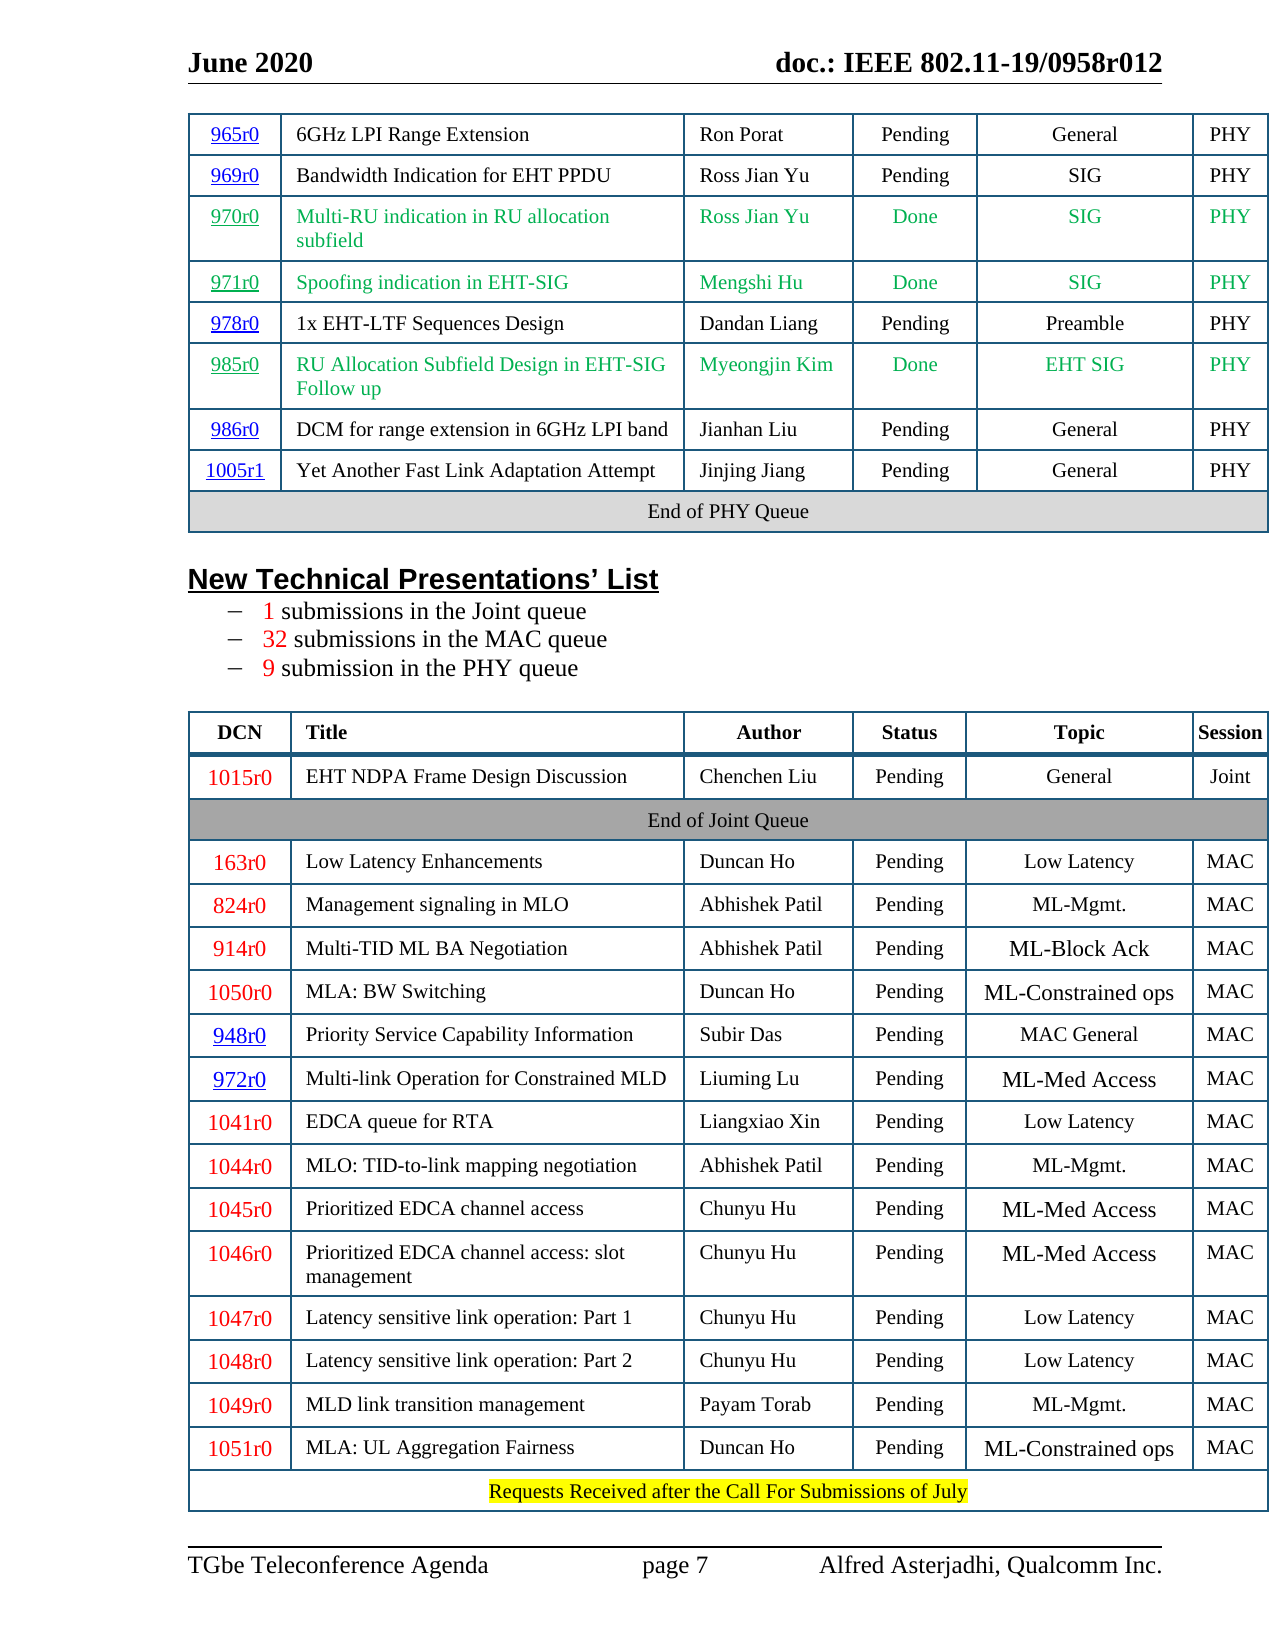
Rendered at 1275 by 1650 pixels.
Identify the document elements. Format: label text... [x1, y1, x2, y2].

table_cell Mengshi Hu [685, 262, 852, 301]
table_cell Low Latency [967, 841, 1192, 882]
table_header DCN [190, 713, 290, 752]
table_cell 1047r0 [190, 1297, 290, 1339]
table_cell General [967, 757, 1192, 798]
table_cell Pending [854, 156, 976, 195]
table_cell ML-Constrained ops [967, 1428, 1192, 1469]
table_cell Pending [854, 1102, 965, 1143]
table_cell 978r0 [190, 303, 280, 342]
table_cell Pending [854, 1189, 965, 1230]
table_cell ML-Med Access [967, 1189, 1192, 1230]
table_cell MAC [1194, 1015, 1267, 1056]
table_cell Liangxiao Xin [685, 1102, 852, 1143]
table_cell PHY [1194, 344, 1267, 407]
table_cell Done [854, 344, 976, 407]
table_cell 985r0 [190, 344, 280, 407]
table_cell 1044r0 [190, 1145, 290, 1187]
table_cell PHY [1194, 197, 1267, 260]
table_cell 970r0 [190, 197, 280, 260]
table_cell Pending [854, 303, 976, 342]
table_cell Pending [854, 1428, 965, 1469]
table_cell Multi-TID ML BA Negotiation [292, 928, 683, 969]
table_cell General [978, 451, 1192, 490]
table_cell Pending [854, 1058, 965, 1100]
table_cell 1048r0 [190, 1341, 290, 1382]
table_cell MAC [1194, 1145, 1267, 1187]
table_cell 986r0 [190, 410, 280, 449]
table_cell 1046r0 [190, 1232, 290, 1295]
table_cell MAC [1194, 885, 1267, 926]
table_cell Pending [854, 410, 976, 449]
table_cell Jinjing Jiang [685, 451, 852, 490]
table_cell End of PHY Queue [190, 492, 1267, 531]
table_cell Jianhan Liu [685, 410, 852, 449]
list 9 submission in the PHY queue [225, 653, 1162, 682]
table_cell General [978, 115, 1192, 154]
table_header Session [1194, 713, 1267, 752]
table_cell ML-Mgmt. [967, 885, 1192, 926]
table_header Author [685, 713, 852, 752]
table_cell MAC [1194, 1384, 1267, 1426]
table_cell ML-Mgmt. [967, 1384, 1192, 1426]
table_cell Preamble [978, 303, 1192, 342]
table_cell Multi-link Operation for Constrained MLD [292, 1058, 683, 1100]
table_cell EHT SIG [978, 344, 1192, 407]
table_cell Pending [854, 1384, 965, 1426]
table_header Topic [967, 713, 1192, 752]
table_cell Duncan Ho [685, 841, 852, 882]
table_cell Dandan Liang [685, 303, 852, 342]
table_cell EHT NDPA Frame Design Discussion [292, 757, 683, 798]
table_cell MLD link transition management [292, 1384, 683, 1426]
table_cell ML-Block Ack [967, 928, 1192, 969]
table_cell Low Latency [967, 1341, 1192, 1382]
table_cell MAC [1194, 971, 1267, 1013]
table_cell 1005r1 [190, 451, 280, 490]
table_cell MLA: BW Switching [292, 971, 683, 1013]
table_cell Pending [854, 885, 965, 926]
table_cell RU Allocation Subfield Design in EHT-SIG Follow up [282, 344, 683, 407]
table_cell Done [854, 262, 976, 301]
table_cell Chunyu Hu [685, 1341, 852, 1382]
table_cell Pending [854, 115, 976, 154]
table_cell Subir Das [685, 1015, 852, 1056]
table_cell Pending [854, 1232, 965, 1295]
table_cell SIG [978, 156, 1192, 195]
table_cell Low Latency [967, 1297, 1192, 1339]
table_cell Low Latency [967, 1102, 1192, 1143]
table_cell MAC [1194, 841, 1267, 882]
table_cell PHY [1194, 410, 1267, 449]
table_cell 914r0 [190, 928, 290, 969]
table_cell Duncan Ho [685, 971, 852, 1013]
table_cell 965r0 [190, 115, 280, 154]
table_cell DCM for range extension in 6GHz LPI band [282, 410, 683, 449]
table_cell Yet Another Fast Link Adaptation Attempt [282, 451, 683, 490]
table_cell Bandwidth Indication for EHT PPDU [282, 156, 683, 195]
table_cell MAC [1194, 1341, 1267, 1382]
table_cell Chunyu Hu [685, 1232, 852, 1295]
table_cell Pending [854, 1341, 965, 1382]
table_cell Ross Jian Yu [685, 197, 852, 260]
table_cell Prioritized EDCA channel access [292, 1189, 683, 1230]
table_cell 972r0 [190, 1058, 290, 1100]
table_cell 1051r0 [190, 1428, 290, 1469]
table_cell ML-Med Access [967, 1232, 1192, 1295]
table_cell 971r0 [190, 262, 280, 301]
table_cell Prioritized EDCA channel access: slot management [292, 1232, 683, 1295]
table_cell 1049r0 [190, 1384, 290, 1426]
table_cell Requests Received after the Call For Submissions of July [190, 1471, 1267, 1510]
table_cell PHY [1194, 451, 1267, 490]
table_cell Pending [854, 971, 965, 1013]
table_cell Done [854, 197, 976, 260]
table_cell 948r0 [190, 1015, 290, 1056]
table_cell SIG [978, 197, 1192, 260]
table_cell Pending [854, 451, 976, 490]
table_cell 1041r0 [190, 1102, 290, 1143]
table_cell Ross Jian Yu [685, 156, 852, 195]
table_cell Pending [854, 1015, 965, 1056]
table_cell MAC General [967, 1015, 1192, 1056]
table_cell PHY [1194, 156, 1267, 195]
table_cell Spoofing indication in EHT-SIG [282, 262, 683, 301]
table_cell 163r0 [190, 841, 290, 882]
table_cell 6GHz LPI Range Extension [282, 115, 683, 154]
list 1 submissions in the Joint queue [225, 596, 1162, 624]
table_cell MAC [1194, 928, 1267, 969]
table_cell PHY [1194, 303, 1267, 342]
table_cell Pending [854, 841, 965, 882]
table_cell ML-Mgmt. [967, 1145, 1192, 1187]
table_cell Pending [854, 928, 965, 969]
table_cell Myeongjin Kim [685, 344, 852, 407]
table_cell Abhishek Patil [685, 928, 852, 969]
table_cell 1x EHT-LTF Sequences Design [282, 303, 683, 342]
table_cell MAC [1194, 1102, 1267, 1143]
table_cell MAC [1194, 1232, 1267, 1295]
table_cell MLA: UL Aggregation Fairness [292, 1428, 683, 1469]
subtitle New Technical Presentations’ List [187, 562, 1162, 596]
table_cell General [978, 410, 1192, 449]
table_cell Payam Torab [685, 1384, 852, 1426]
table_cell Abhishek Patil [685, 885, 852, 926]
table_cell Low Latency Enhancements [292, 841, 683, 882]
table_cell MLO: TID-to-link mapping negotiation [292, 1145, 683, 1187]
table_cell PHY [1194, 115, 1267, 154]
table_cell Duncan Ho [685, 1428, 852, 1469]
table_cell Liuming Lu [685, 1058, 852, 1100]
table_cell Latency sensitive link operation: Part 2 [292, 1341, 683, 1382]
table_cell Abhishek Patil [685, 1145, 852, 1187]
table_cell Pending [854, 757, 965, 798]
table_cell MAC [1194, 1297, 1267, 1339]
table_cell Latency sensitive link operation: Part 1 [292, 1297, 683, 1339]
table_cell Multi-RU indication in RU allocation subfield [282, 197, 683, 260]
table_cell Chunyu Hu [685, 1189, 852, 1230]
table_cell Management signaling in MLO [292, 885, 683, 926]
table_cell ML-Med Access [967, 1058, 1192, 1100]
list 32 submissions in the MAC queue [225, 624, 1162, 653]
table_cell MAC [1194, 1058, 1267, 1100]
table_cell 1050r0 [190, 971, 290, 1013]
table_cell EDCA queue for RTA [292, 1102, 683, 1143]
table_cell Joint [1194, 757, 1267, 798]
table_cell MAC [1194, 1189, 1267, 1230]
table_cell 1045r0 [190, 1189, 290, 1230]
table_cell Pending [854, 1145, 965, 1187]
table_cell Chenchen Liu [685, 757, 852, 798]
table_cell 1015r0 [190, 757, 290, 798]
table_cell Priority Service Capability Information [292, 1015, 683, 1056]
table_cell 824r0 [190, 885, 290, 926]
table_cell End of Joint Queue [190, 800, 1267, 839]
table_cell ML-Constrained ops [967, 971, 1192, 1013]
table_cell Pending [854, 1297, 965, 1339]
table_cell MAC [1194, 1428, 1267, 1469]
table_cell Ron Porat [685, 115, 852, 154]
table_header Status [854, 713, 965, 752]
table_cell 969r0 [190, 156, 280, 195]
table_cell SIG [978, 262, 1192, 301]
table_cell PHY [1194, 262, 1267, 301]
table_cell Chunyu Hu [685, 1297, 852, 1339]
table_header Title [292, 713, 683, 752]
